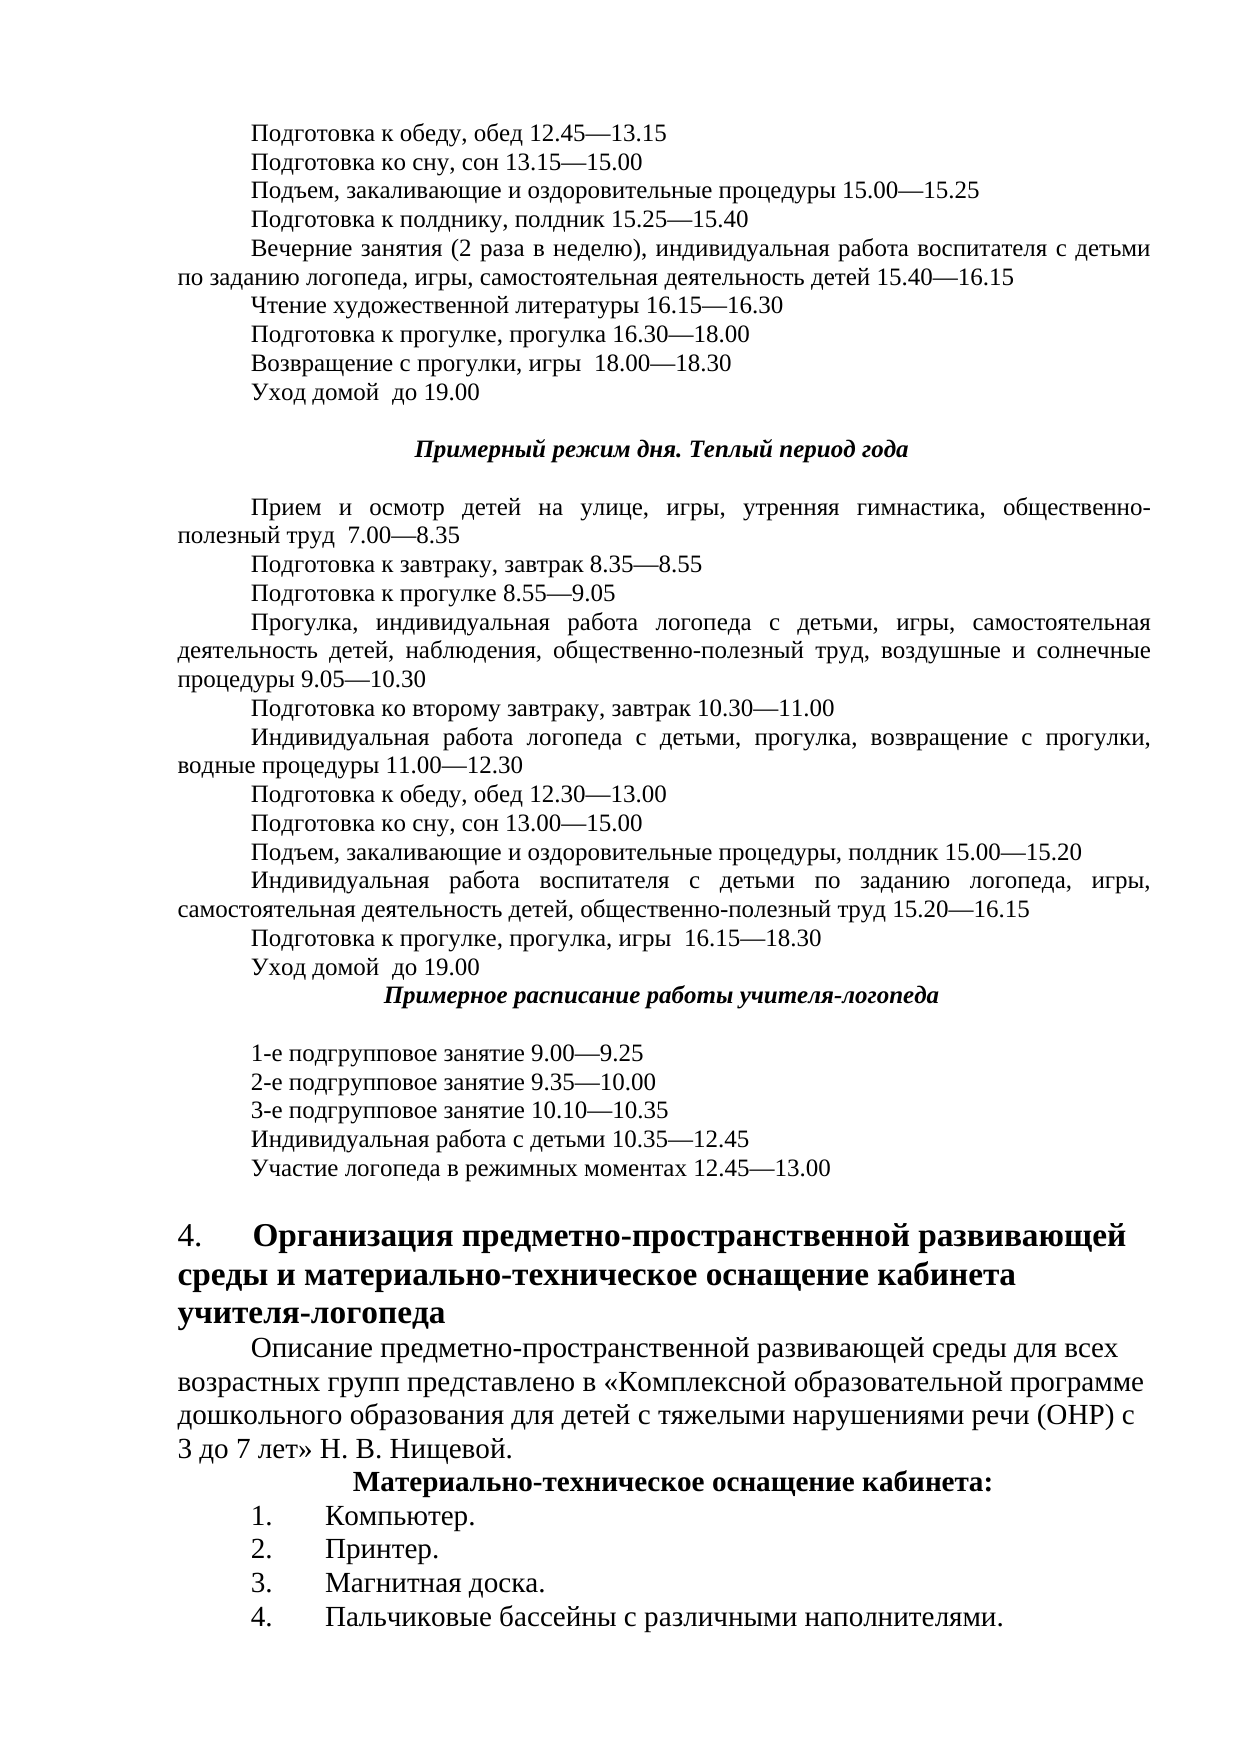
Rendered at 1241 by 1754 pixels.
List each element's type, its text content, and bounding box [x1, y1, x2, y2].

text 2-е подгрупповое занятие 9.35—10.00 [177, 1067, 1152, 1096]
list Пальчиковые бассейны с различными наполнителями. [251, 1599, 1152, 1632]
text Материально-техническое оснащение кабинета: [177, 1464, 1152, 1498]
text Подготовка ко второму завтраку, завтрак 10.30—11.00 [177, 693, 1152, 722]
text 3-е подгрупповое занятие 10.10—10.35 [177, 1096, 1152, 1124]
text Подготовка к обеду, обед 12.30—13.00 [177, 779, 1152, 808]
text Участие логопеда в режимных моментах 12.45—13.00 [177, 1153, 1152, 1182]
text Описание предметно-пространственной развивающей среды для всех возрастных групп представлено в «Комплексной образовательной программе дошкольного образования для детей с тяжелыми нарушениями речи (ОНР) с 3 до 7 лет» Н. В. Нищевой. [177, 1330, 1152, 1464]
text Подготовка ко сну, сон 13.15—15.00 [177, 147, 1152, 176]
text Уход домой до 19.00 [177, 952, 1152, 981]
text Подготовка ко сну, сон 13.00—15.00 [177, 808, 1152, 837]
list Компьютер. [251, 1498, 1152, 1532]
text Подготовка к полднику, полдник 15.25—15.40 [177, 204, 1152, 233]
text Уход домой до 19.00 [177, 377, 1152, 406]
text прием и осмотр детей на улице, игры, утренняя гимнастика, общественно-полезный труд 7.00—8.35 [177, 492, 1152, 549]
text Примерный режим дня. Теплый период года [177, 434, 1152, 463]
text Прогулка, индивидуальная работа логопеда с детьми, игры, самостоятельная деятельность детей, наблюдения, общественно-полезный труд, воздушные и солнечные процедуры 9.05—10.30 [177, 607, 1152, 693]
list Магнитная доска. [251, 1565, 1152, 1599]
text Подъем, закаливающие и оздоровительные процедуры 15.00—15.25 [177, 176, 1152, 204]
text Подготовка к завтраку, завтрак 8.35—8.55 [177, 549, 1152, 578]
text Возвращение с прогулки, игры 18.00—18.30 [177, 348, 1152, 377]
text Подготовка к прогулке, прогулка, игры 16.15—18.30 [177, 923, 1152, 952]
list Организация предметно-пространственной развивающей среды и материально-техническое оснащение кабинета учителя-логопеда [177, 1215, 1152, 1330]
text Индивидуальная работа логопеда с детьми, прогулка, возвращение с прогулки, водные процедуры 11.00—12.30 [177, 722, 1152, 779]
text Подготовка к обеду, обед 12.45—13.15 [177, 118, 1152, 147]
text Чтение художественной литературы 16.15—16.30 [177, 291, 1152, 319]
text Примерное расписание работы учителя-логопеда [177, 981, 1152, 1009]
text Подготовка к прогулке, прогулка 16.30—18.00 [177, 319, 1152, 348]
text Индивидуальная работа с детьми 10.35—12.45 [177, 1124, 1152, 1153]
list Принтер. [251, 1532, 1152, 1565]
text Индивидуальная работа воспитателя с детьми по заданию логопеда, игры, самостоятельная деятельность детей, общественно-полезный труд 15.20—16.15 [177, 866, 1152, 923]
text Подъем, закаливающие и оздоровительные процедуры, полдник 15.00—15.20 [177, 837, 1152, 866]
text Вечерние занятия (2 раза в неделю), индивидуальная работа воспитателя с детьми по заданию логопеда, игры, самостоятельная деятельность детей 15.40—16.15 [177, 233, 1152, 291]
text Подготовка к прогулке 8.55—9.05 [177, 578, 1152, 607]
text 1-е подгрупповое занятие 9.00—9.25 [177, 1038, 1152, 1067]
